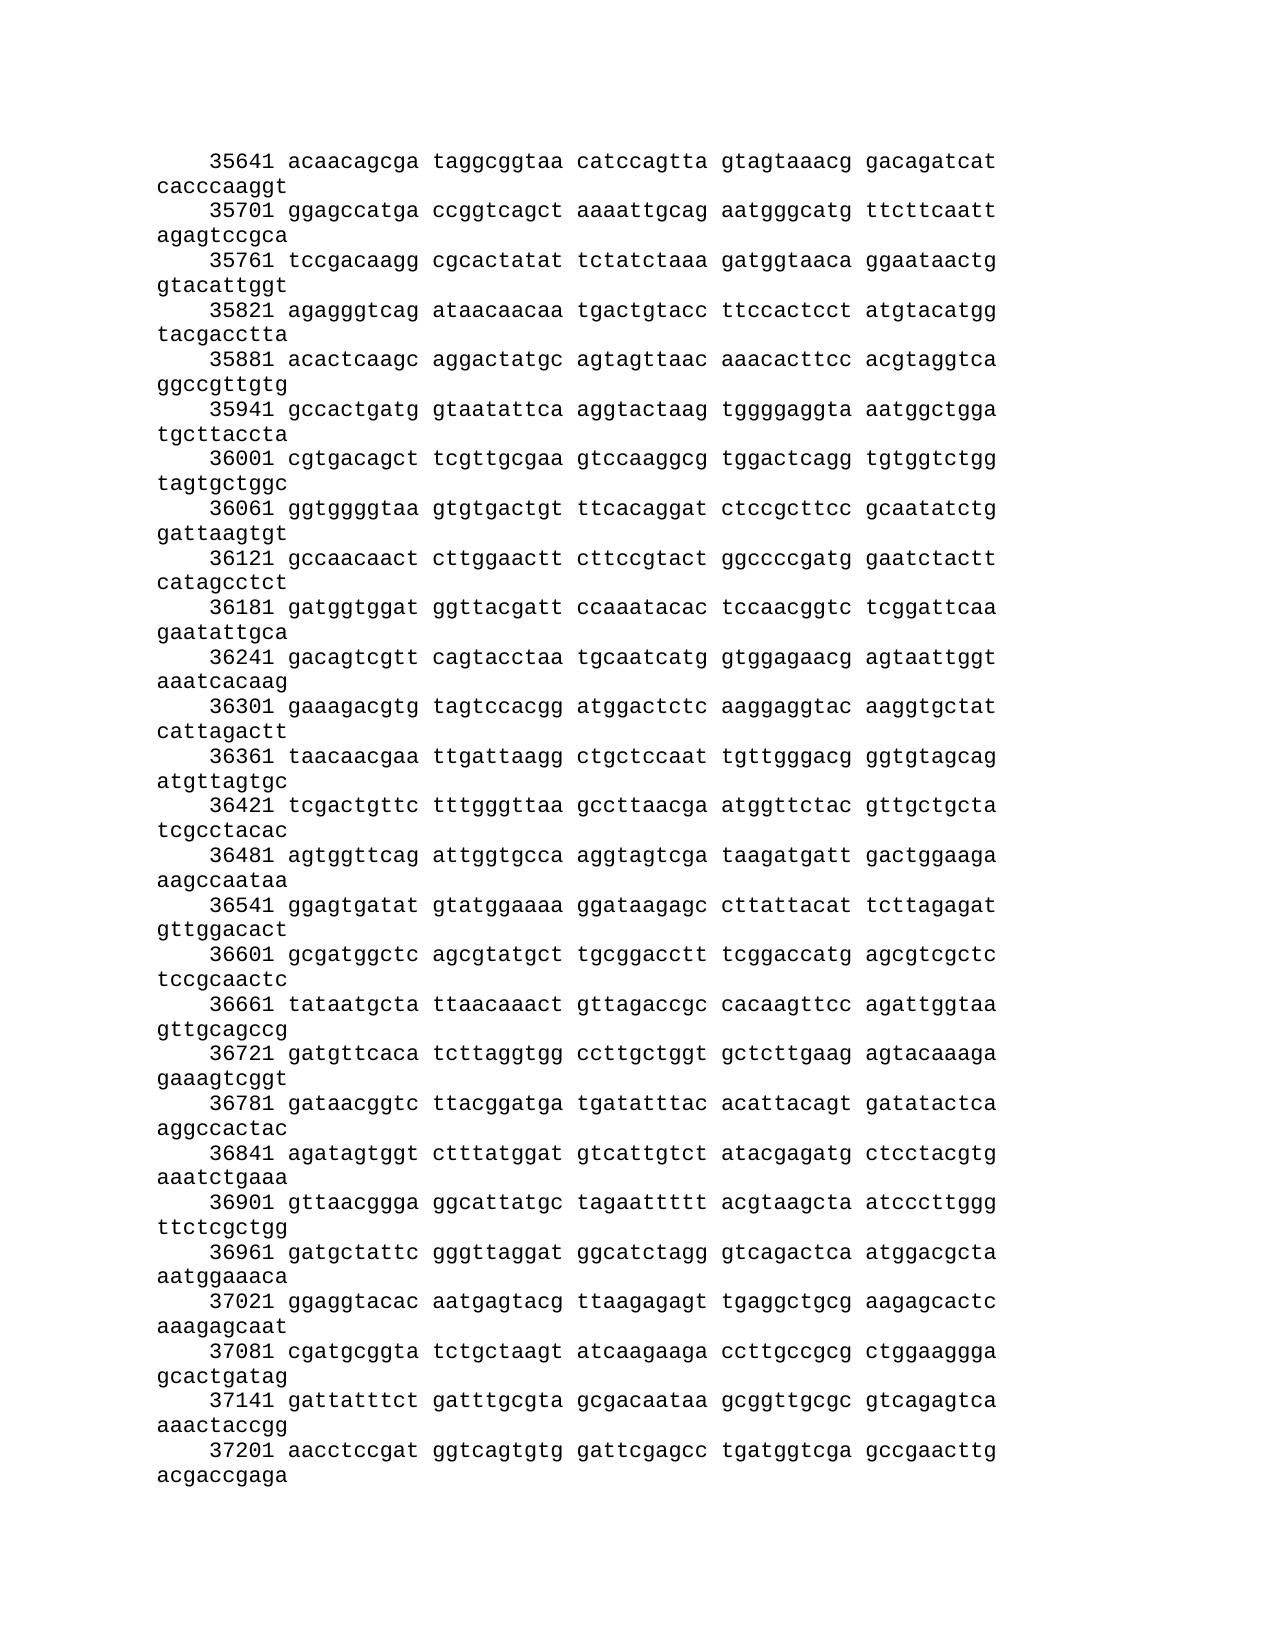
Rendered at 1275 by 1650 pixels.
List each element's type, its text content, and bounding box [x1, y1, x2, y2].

text 36481 agtggttcag attggtgcca aggtagtcga taagatgatt gactggaaga aagccaataa [156, 844, 1118, 894]
text 36721 gatgttcaca tcttaggtgg ccttgctggt gctcttgaag agtacaaaga gaaagtcggt [156, 1042, 1118, 1092]
text 35761 tccgacaagg cgcactatat tctatctaaa gatggtaaca ggaataactg gtacattggt [156, 249, 1118, 299]
text 36001 cgtgacagct tcgttgcgaa gtccaaggcg tggactcagg tgtggtctgg tagtgctggc [156, 447, 1118, 497]
text 35641 acaacagcga taggcggtaa catccagtta gtagtaaacg gacagatcat cacccaaggt [156, 150, 1118, 199]
text 36961 gatgctattc gggttaggat ggcatctagg gtcagactca atggacgcta aatggaaaca [156, 1241, 1118, 1290]
text 36421 tcgactgttc tttgggttaa gccttaacga atggttctac gttgctgcta tcgcctacac [156, 794, 1118, 844]
text 36781 gataacggtc ttacggatga tgatatttac acattacagt gatatactca aggccactac [156, 1092, 1118, 1142]
text 37021 ggaggtacac aatgagtacg ttaagagagt tgaggctgcg aagagcactc aaagagcaat [156, 1290, 1118, 1340]
text 35821 agagggtcag ataacaacaa tgactgtacc ttccactcct atgtacatgg tacgacctta [156, 299, 1118, 348]
text 37141 gattatttct gatttgcgta gcgacaataa gcggttgcgc gtcagagtca aaactaccgg [156, 1389, 1118, 1439]
text 36541 ggagtgatat gtatggaaaa ggataagagc cttattacat tcttagagat gttggacact [156, 894, 1118, 943]
text 35941 gccactgatg gtaatattca aggtactaag tggggaggta aatggctgga tgcttaccta [156, 398, 1118, 447]
text 36181 gatggtggat ggttacgatt ccaaatacac tccaacggtc tcggattcaa gaatattgca [156, 596, 1118, 646]
text 36841 agatagtggt ctttatggat gtcattgtct atacgagatg ctcctacgtg aaatctgaaa [156, 1142, 1118, 1191]
text 37081 cgatgcggta tctgctaagt atcaagaaga ccttgccgcg ctggaaggga gcactgatag [156, 1340, 1118, 1389]
text 36601 gcgatggctc agcgtatgct tgcggacctt tcggaccatg agcgtcgctc tccgcaactc [156, 943, 1118, 993]
text 36301 gaaagacgtg tagtccacgg atggactctc aaggaggtac aaggtgctat cattagactt [156, 695, 1118, 745]
text 36061 ggtggggtaa gtgtgactgt ttcacaggat ctccgcttcc gcaatatctg gattaagtgt [156, 497, 1118, 547]
text 36661 tataatgcta ttaacaaact gttagaccgc cacaagttcc agattggtaa gttgcagccg [156, 993, 1118, 1042]
text 36901 gttaacggga ggcattatgc tagaattttt acgtaagcta atcccttggg ttctcgctgg [156, 1191, 1118, 1241]
text 36361 taacaacgaa ttgattaagg ctgctccaat tgttgggacg ggtgtagcag atgttagtgc [156, 745, 1118, 794]
text 36121 gccaacaact cttggaactt cttccgtact ggccccgatg gaatctactt catagcctct [156, 547, 1118, 596]
text 37201 aacctccgat ggtcagtgtg gattcgagcc tgatggtcga gccgaacttg acgaccgaga [156, 1439, 1118, 1489]
text 35881 acactcaagc aggactatgc agtagttaac aaacacttcc acgtaggtca ggccgttgtg [156, 348, 1118, 398]
text 35701 ggagccatga ccggtcagct aaaattgcag aatgggcatg ttcttcaatt agagtccgca [156, 199, 1118, 249]
text 36241 gacagtcgtt cagtacctaa tgcaatcatg gtggagaacg agtaattggt aaatcacaag [156, 646, 1118, 695]
